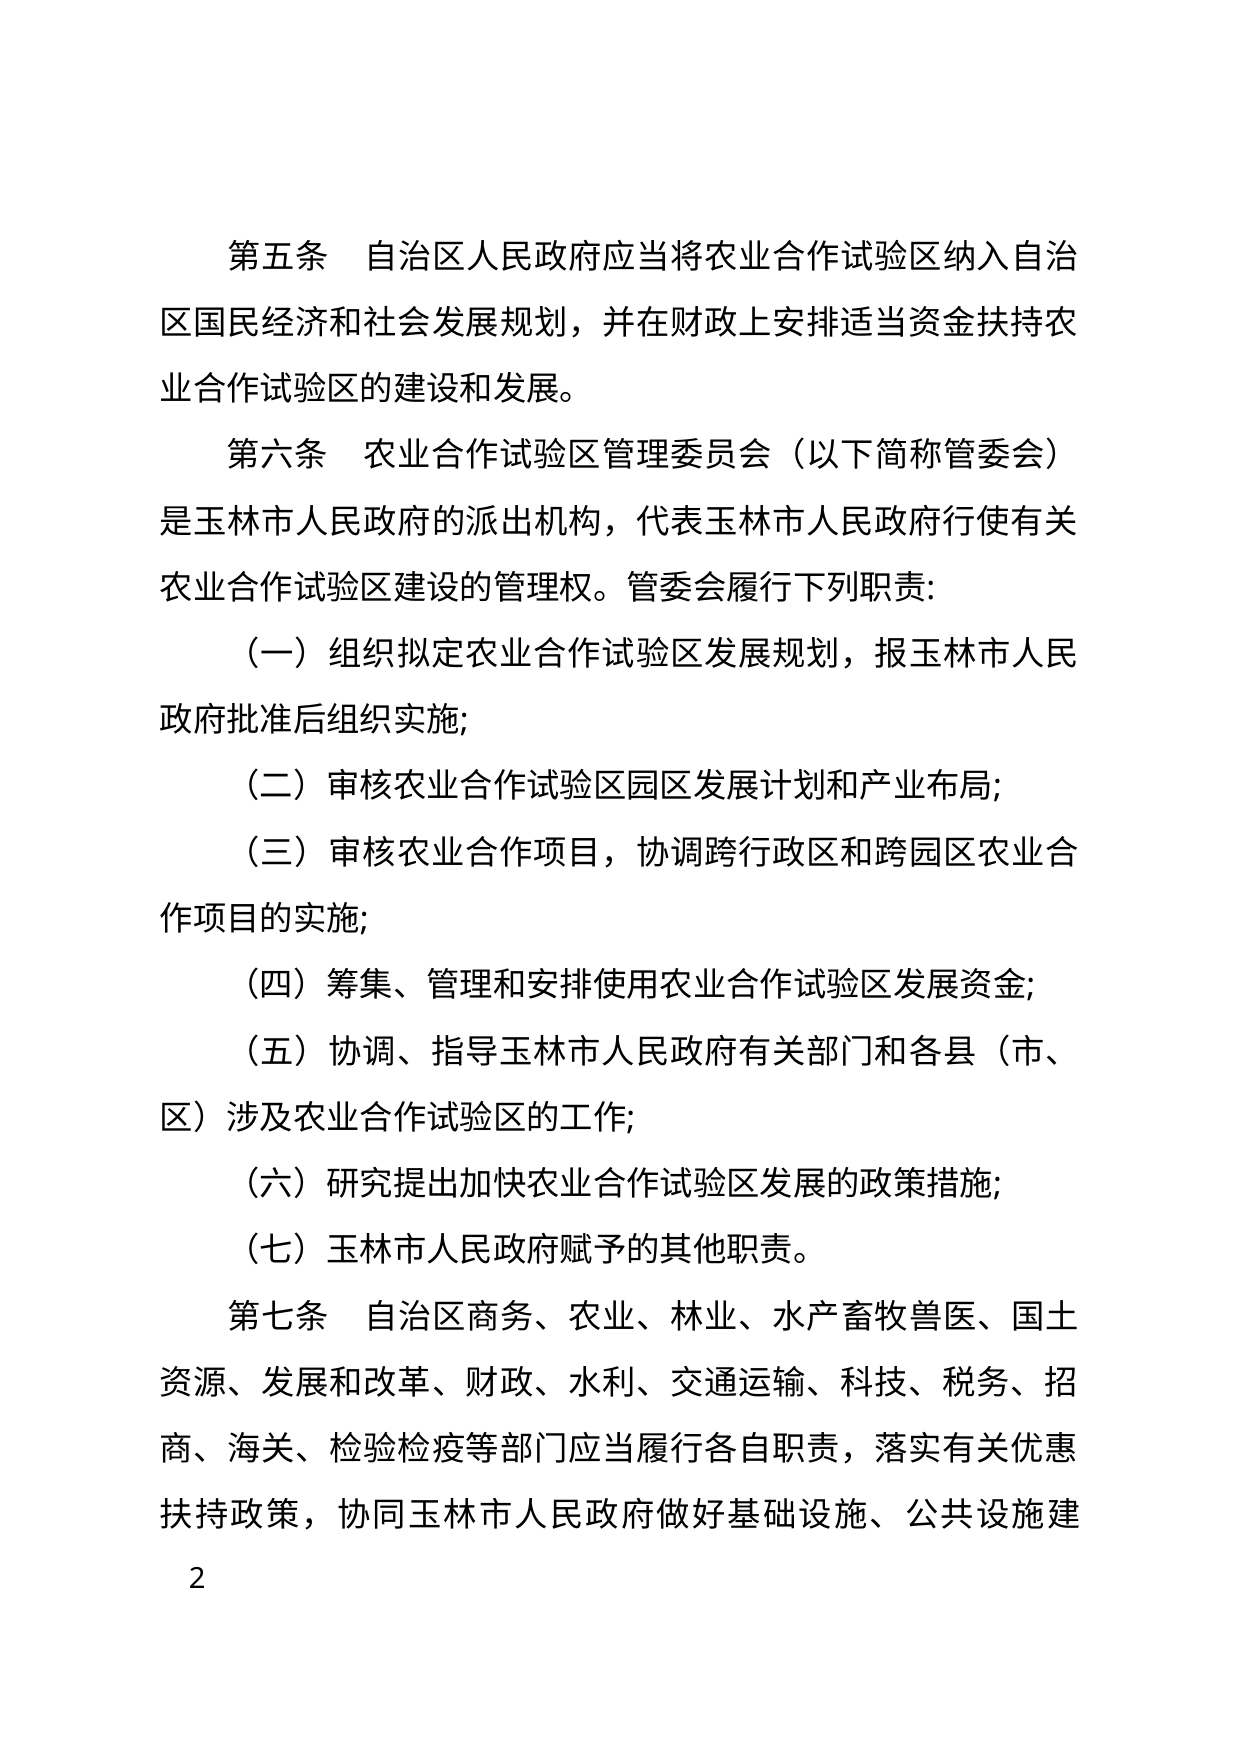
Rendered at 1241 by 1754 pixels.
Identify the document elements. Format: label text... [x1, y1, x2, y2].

text （三）审核农业合作项目，协调跨行政区和跨园区农业合作项目的实施; [159, 817, 1081, 949]
text （二）审核农业合作试验区园区发展计划和产业布局; [159, 750, 1081, 817]
text （六）研究提出加快农业合作试验区发展的政策措施; [159, 1148, 1081, 1214]
text （七）玉林市人民政府赋予的其他职责。 [159, 1214, 1081, 1280]
text 第六条 农业合作试验区管理委员会（以下简称管委会）是玉林市人民政府的派出机构，代表玉林市人民政府行使有关农业合作试验区建设的管理权。管委会履行下列职责: [159, 419, 1081, 618]
text （四）筹集、管理和安排使用农业合作试验区发展资金; [159, 949, 1081, 1015]
text （一）组织拟定农业合作试验区发展规划，报玉林市人民政府批准后组织实施; [159, 618, 1081, 750]
text （五）协调、指导玉林市人民政府有关部门和各县（市、区）涉及农业合作试验区的工作; [159, 1015, 1081, 1148]
text 第五条 自治区人民政府应当将农业合作试验区纳入自治区国民经济和社会发展规划，并在财政上安排适当资金扶持农业合作试验区的建设和发展。 [159, 220, 1081, 419]
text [159, 1280, 1081, 1545]
